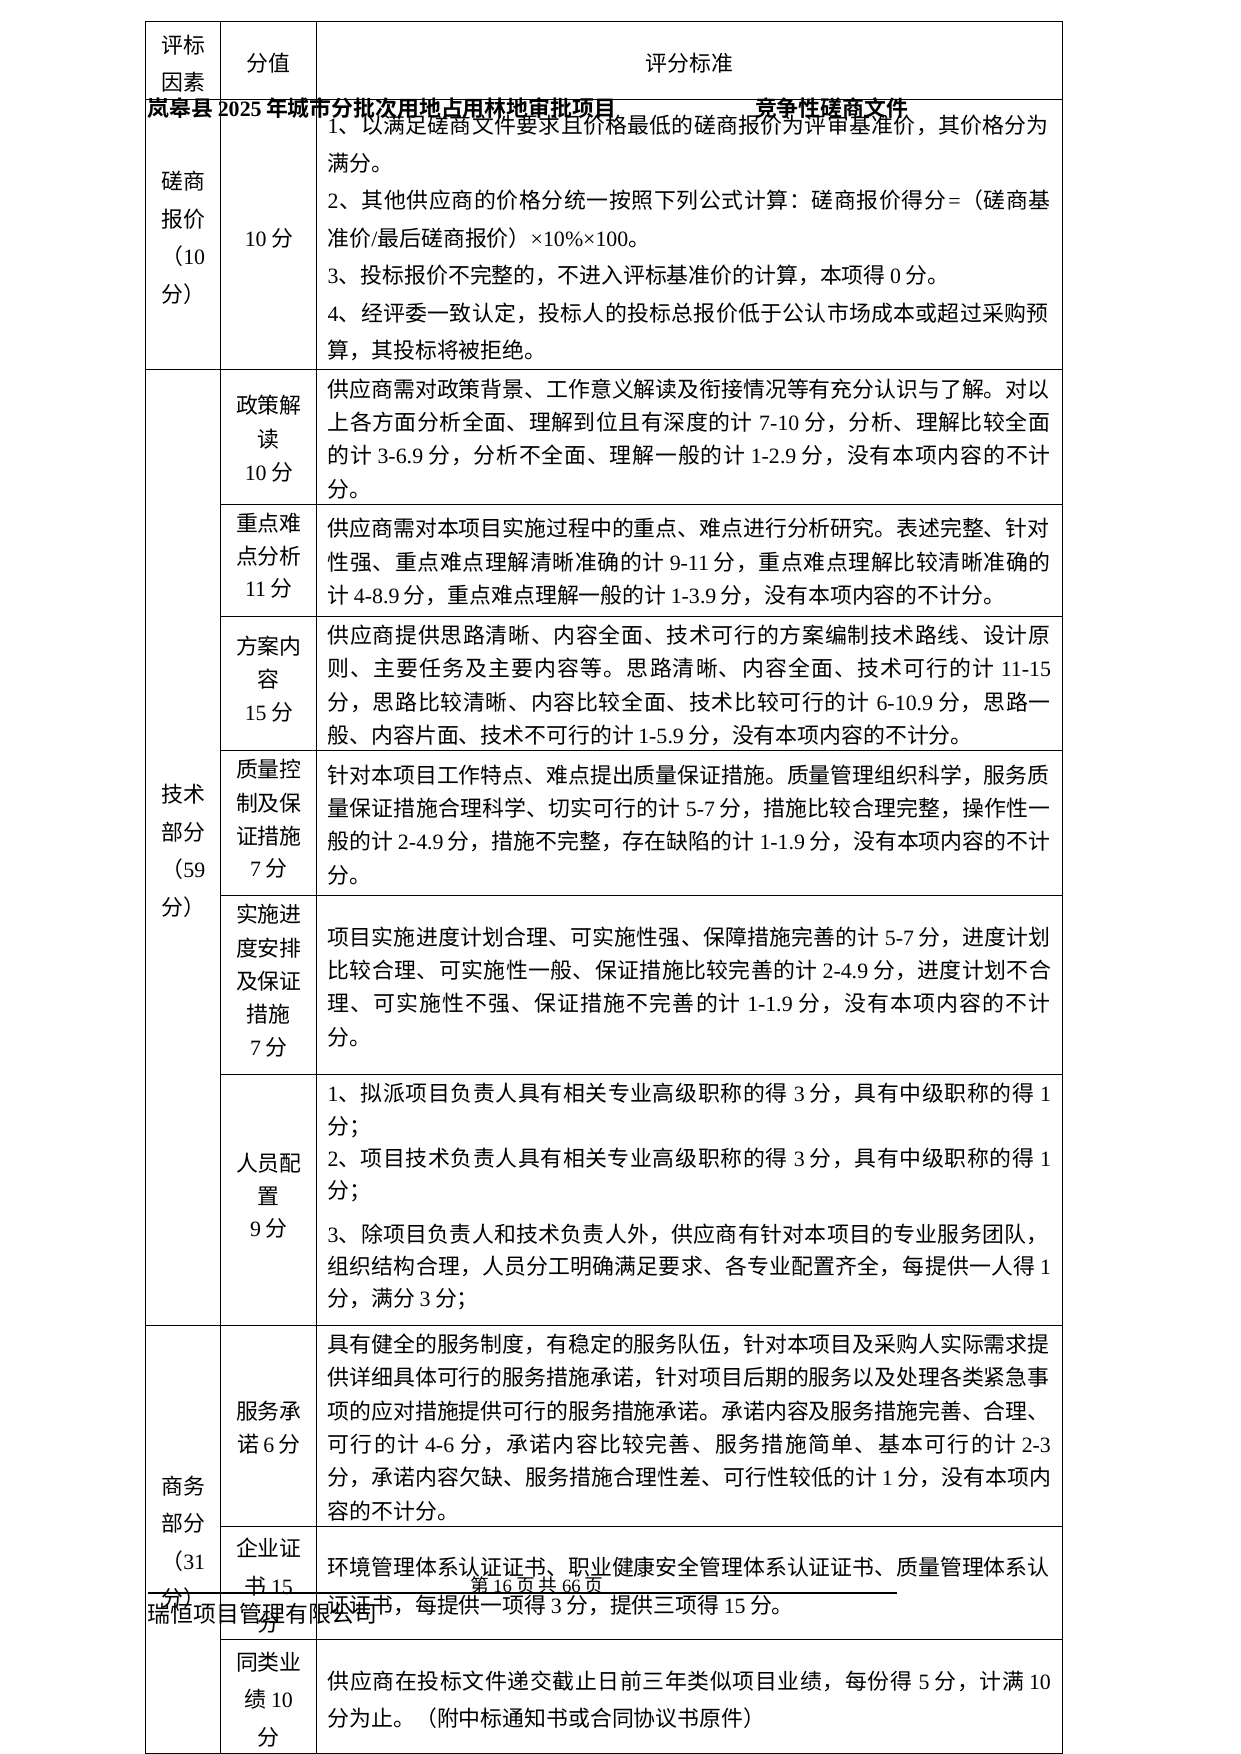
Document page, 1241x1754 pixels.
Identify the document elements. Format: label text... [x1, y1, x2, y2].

table_cell 供应商需对本项目实施过程中的重点、难点进行分析研究。表述完整、针对性强、重点难点理解清晰准确的计9-11分，重点难点理解比较清晰准确的计4-8.9分，重点难点理解一般的计1-3.9分，没有本项内容的不计分。 [317, 505, 1062, 616]
table_cell 环境管理体系认证证书、职业健康安全管理体系认证证书、质量管理体系认证证书，每提供一项得3分，提供三项得15分。 [317, 1527, 1062, 1639]
table_cell 质量控制及保证措施 7分 [221, 751, 316, 895]
table_cell 实施进度安排及保证措施 7分 [221, 896, 316, 1074]
table_cell 项目实施进度计划合理、可实施性强、保障措施完善的计5-7分，进度计划比较合理、可实施性一般、保证措施比较完善的计2-4.9分，进度计划不合理、可实施性不强、保证措施不完善的计1-1.9分，没有本项内容的不计分。 [317, 896, 1062, 1074]
table_cell 政策解读 10分 [221, 370, 316, 504]
table_cell 重点难点分析 11分 [221, 505, 316, 616]
table_cell 针对本项目工作特点、难点提出质量保证措施。质量管理组织科学，服务质量保证措施合理科学、切实可行的计5-7分，措施比较合理完整，操作性一般的计2-4.9分，措施不完整，存在缺陷的计1-1.9分，没有本项内容的不计分。 [317, 751, 1062, 895]
table_cell 同类业绩10分 [221, 1640, 316, 1753]
table_cell 方案内容 15分 [221, 617, 316, 750]
table_cell 供应商在投标文件递交截止日前三年类似项目业绩，每份得5分，计满10分为止。（附中标通知书或合同协议书原件） [317, 1640, 1062, 1753]
table_cell 供应商需对政策背景、工作意义解读及衔接情况等有充分认识与了解。对以上各方面分析全面、理解到位且有深度的计7-10分，分析、理解比较全面的计3-6.9分，分析不全面、理解一般的计1-2.9分，没有本项内容的不计分。 [317, 370, 1062, 504]
table_header 评分标准 [317, 22, 1062, 99]
table_header 评标 因素 [146, 22, 220, 99]
table_cell 技术部分（59分） [146, 370, 220, 1325]
table_cell 磋商报价（10分） [146, 100, 220, 369]
table_cell 人员配置 9分 [221, 1075, 316, 1325]
table_cell 具有健全的服务制度，有稳定的服务队伍，针对本项目及采购人实际需求提供详细具体可行的服务措施承诺，针对项目后期的服务以及处理各类紧急事项的应对措施提供可行的服务措施承诺。承诺内容及服务措施完善、合理、可行的计4-6分，承诺内容比较完善、服务措施简单、基本可行的计2-3分，承诺内容欠缺、服务措施合理性差、可行性较低的计1分，没有本项内容的不计分。 [317, 1326, 1062, 1526]
table_cell 1、以满足磋商文件要求且价格最低的磋商报价为评审基准价，其价格分为满分。 2、其他供应商的价格分统一按照下列公式计算：磋商报价得分=（磋商基准价/最后磋商报价）×10%×100。 3、投标报价不完整的，不进入评标基准价的计算，本项得0分。 4、经评委一致认定，投标人的投标总报价低于公认市场成本或超过采购预算，其投标将被拒绝。 [317, 100, 1062, 369]
table_cell 服务承诺6分 [221, 1326, 316, 1526]
table_cell 企业证书15分 [221, 1527, 316, 1639]
table_cell 拟派项目负责人具有相关专业高级职称的得3分，具有中级职称的得1分； 项目技术负责人具有相关专业高级职称的得3分，具有中级职称的得1分； 3、除项目负责人和技术负责人外，供应商有针对本项目的专业服务团队，组织结构合理，人员分工明确满足要求、各专业配置齐全，每提供一人得1分，满分3分； [317, 1075, 1062, 1325]
table_cell 商务部分（31分） [146, 1326, 220, 1753]
table_cell 10分 [221, 100, 316, 369]
table_header 分值 [221, 22, 316, 99]
table_cell 供应商提供思路清晰、内容全面、技术可行的方案编制技术路线、设计原则、主要任务及主要内容等。思路清晰、内容全面、技术可行的计11-15分，思路比较清晰、内容比较全面、技术比较可行的计6-10.9分，思路一般、内容片面、技术不可行的计1-5.9分，没有本项内容的不计分。 [317, 617, 1062, 750]
